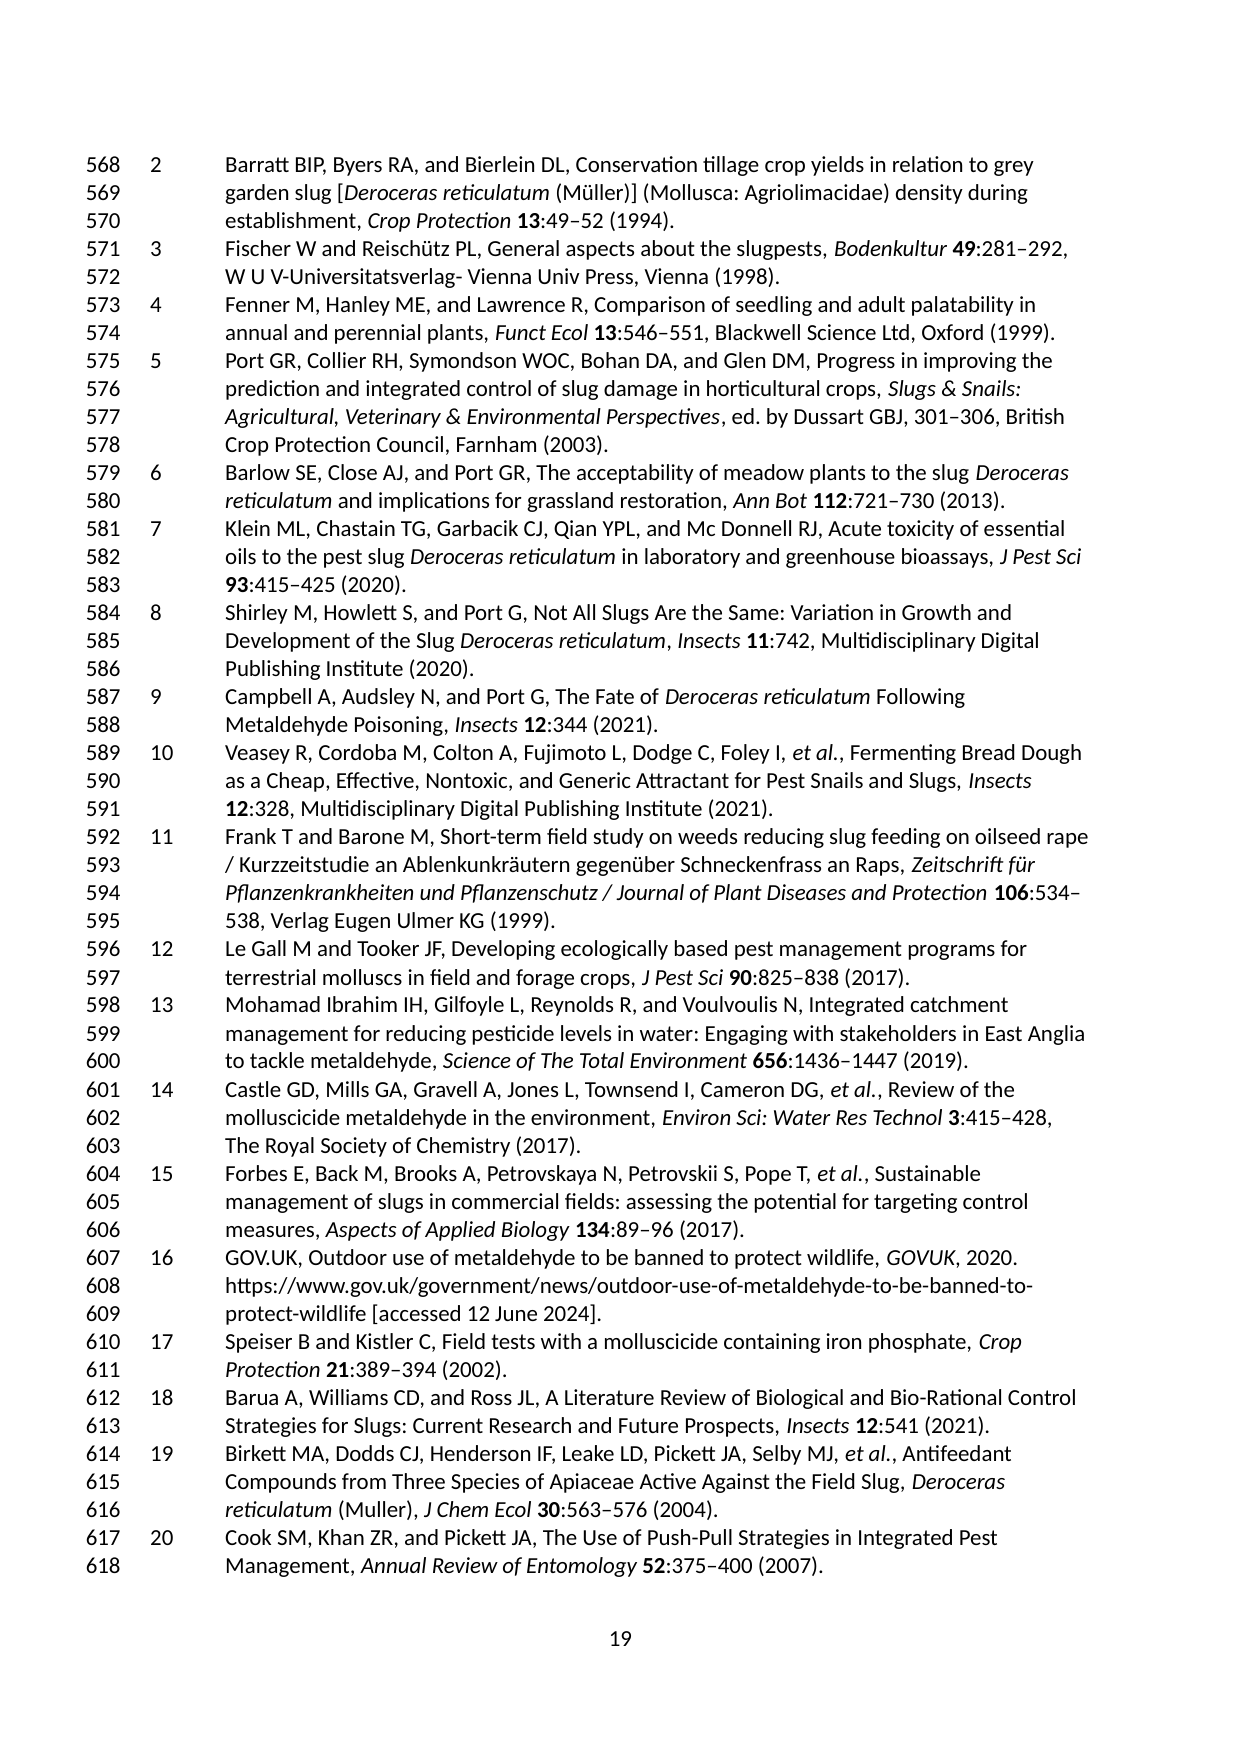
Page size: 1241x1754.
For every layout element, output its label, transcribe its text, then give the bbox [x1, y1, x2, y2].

text 19 Birkett MA, Dodds CJ, Henderson IF, Leake LD, Pickett JA, Selby MJ, et al., Antifeedant Compounds from Three Species of Apiaceae Active Against the Field Slug, Deroceras reticulatum (Muller), J Chem Ecol 30:563–576 (2004). [150, 1439, 1090, 1523]
text 10 Veasey R, Cordoba M, Colton A, Fujimoto L, Dodge C, Foley I, et al., Fermenting Bread Dough as a Cheap, Effective, Nontoxic, and Generic Attractant for Pest Snails and Slugs, Insects 12:328, Multidisciplinary Digital Publishing Institute (2021). [150, 738, 1090, 822]
text 4 Fenner M, Hanley ME, and Lawrence R, Comparison of seedling and adult palatability in annual and perennial plants, Funct Ecol 13:546–551, Blackwell Science Ltd, Oxford (1999). [150, 290, 1090, 346]
text 5 Port GR, Collier RH, Symondson WOC, Bohan DA, and Glen DM, Progress in improving the prediction and integrated control of slug damage in horticultural crops, Slugs & Snails: Agricultural, Veterinary & Environmental Perspectives, ed. by Dussart GBJ, 301–306, British Crop Protection Council, Farnham (2003). [150, 346, 1090, 458]
text 6 Barlow SE, Close AJ, and Port GR, The acceptability of meadow plants to the slug Deroceras reticulatum and implications for grassland restoration, Ann Bot 112:721–730 (2013). [150, 458, 1090, 514]
text 14 Castle GD, Mills GA, Gravell A, Jones L, Townsend I, Cameron DG, et al., Review of the molluscicide metaldehyde in the environment, Environ Sci: Water Res Technol 3:415–428, The Royal Society of Chemistry (2017). [150, 1075, 1090, 1159]
text 15 Forbes E, Back M, Brooks A, Petrovskaya N, Petrovskii S, Pope T, et al., Sustainable management of slugs in commercial fields: assessing the potential for targeting control measures, Aspects of Applied Biology 134:89–96 (2017). [150, 1159, 1090, 1243]
text 20 Cook SM, Khan ZR, and Pickett JA, The Use of Push-Pull Strategies in Integrated Pest Management, Annual Review of Entomology 52:375–400 (2007). [150, 1523, 1090, 1579]
text 7 Klein ML, Chastain TG, Garbacik CJ, Qian YPL, and Mc Donnell RJ, Acute toxicity of essential oils to the pest slug Deroceras reticulatum in laboratory and greenhouse bioassays, J Pest Sci 93:415–425 (2020). [150, 514, 1090, 598]
text 11 Frank T and Barone M, Short-term field study on weeds reducing slug feeding on oilseed rape / Kurzzeitstudie an Ablenkunkräutern gegenüber Schneckenfrass an Raps, Zeitschrift für Pflanzenkrankheiten und Pflanzenschutz / Journal of Plant Diseases and Protection 106:534–538, Verlag Eugen Ulmer KG (1999). [150, 822, 1090, 934]
text 17 Speiser B and Kistler C, Field tests with a molluscicide containing iron phosphate, Crop Protection 21:389–394 (2002). [150, 1327, 1090, 1383]
text 2 Barratt BIP, Byers RA, and Bierlein DL, Conservation tillage crop yields in relation to grey garden slug [Deroceras reticulatum (Müller)] (Mollusca: Agriolimacidae) density during establishment, Crop Protection 13:49–52 (1994). [150, 150, 1090, 234]
text 13 Mohamad Ibrahim IH, Gilfoyle L, Reynolds R, and Voulvoulis N, Integrated catchment management for reducing pesticide levels in water: Engaging with stakeholders in East Anglia to tackle metaldehyde, Science of The Total Environment 656:1436–1447 (2019). [150, 991, 1090, 1075]
text 9 Campbell A, Audsley N, and Port G, The Fate of Deroceras reticulatum Following Metaldehyde Poisoning, Insects 12:344 (2021). [150, 682, 1090, 738]
text 3 Fischer W and Reischütz PL, General aspects about the slugpests, Bodenkultur 49:281–292, W U V-Universitatsverlag- Vienna Univ Press, Vienna (1998). [150, 234, 1090, 290]
text 16 GOV.UK, Outdoor use of metaldehyde to be banned to protect wildlife, GOVUK, 2020. https://www.gov.uk/government/news/outdoor-use-of-metaldehyde-to-be-banned-to-protect-wildlife [accessed 12 June 2024]. [150, 1243, 1090, 1327]
text 8 Shirley M, Howlett S, and Port G, Not All Slugs Are the Same: Variation in Growth and Development of the Slug Deroceras reticulatum, Insects 11:742, Multidisciplinary Digital Publishing Institute (2020). [150, 598, 1090, 682]
text 12 Le Gall M and Tooker JF, Developing ecologically based pest management programs for terrestrial molluscs in field and forage crops, J Pest Sci 90:825–838 (2017). [150, 934, 1090, 991]
text 18 Barua A, Williams CD, and Ross JL, A Literature Review of Biological and Bio-Rational Control Strategies for Slugs: Current Research and Future Prospects, Insects 12:541 (2021). [150, 1383, 1090, 1439]
